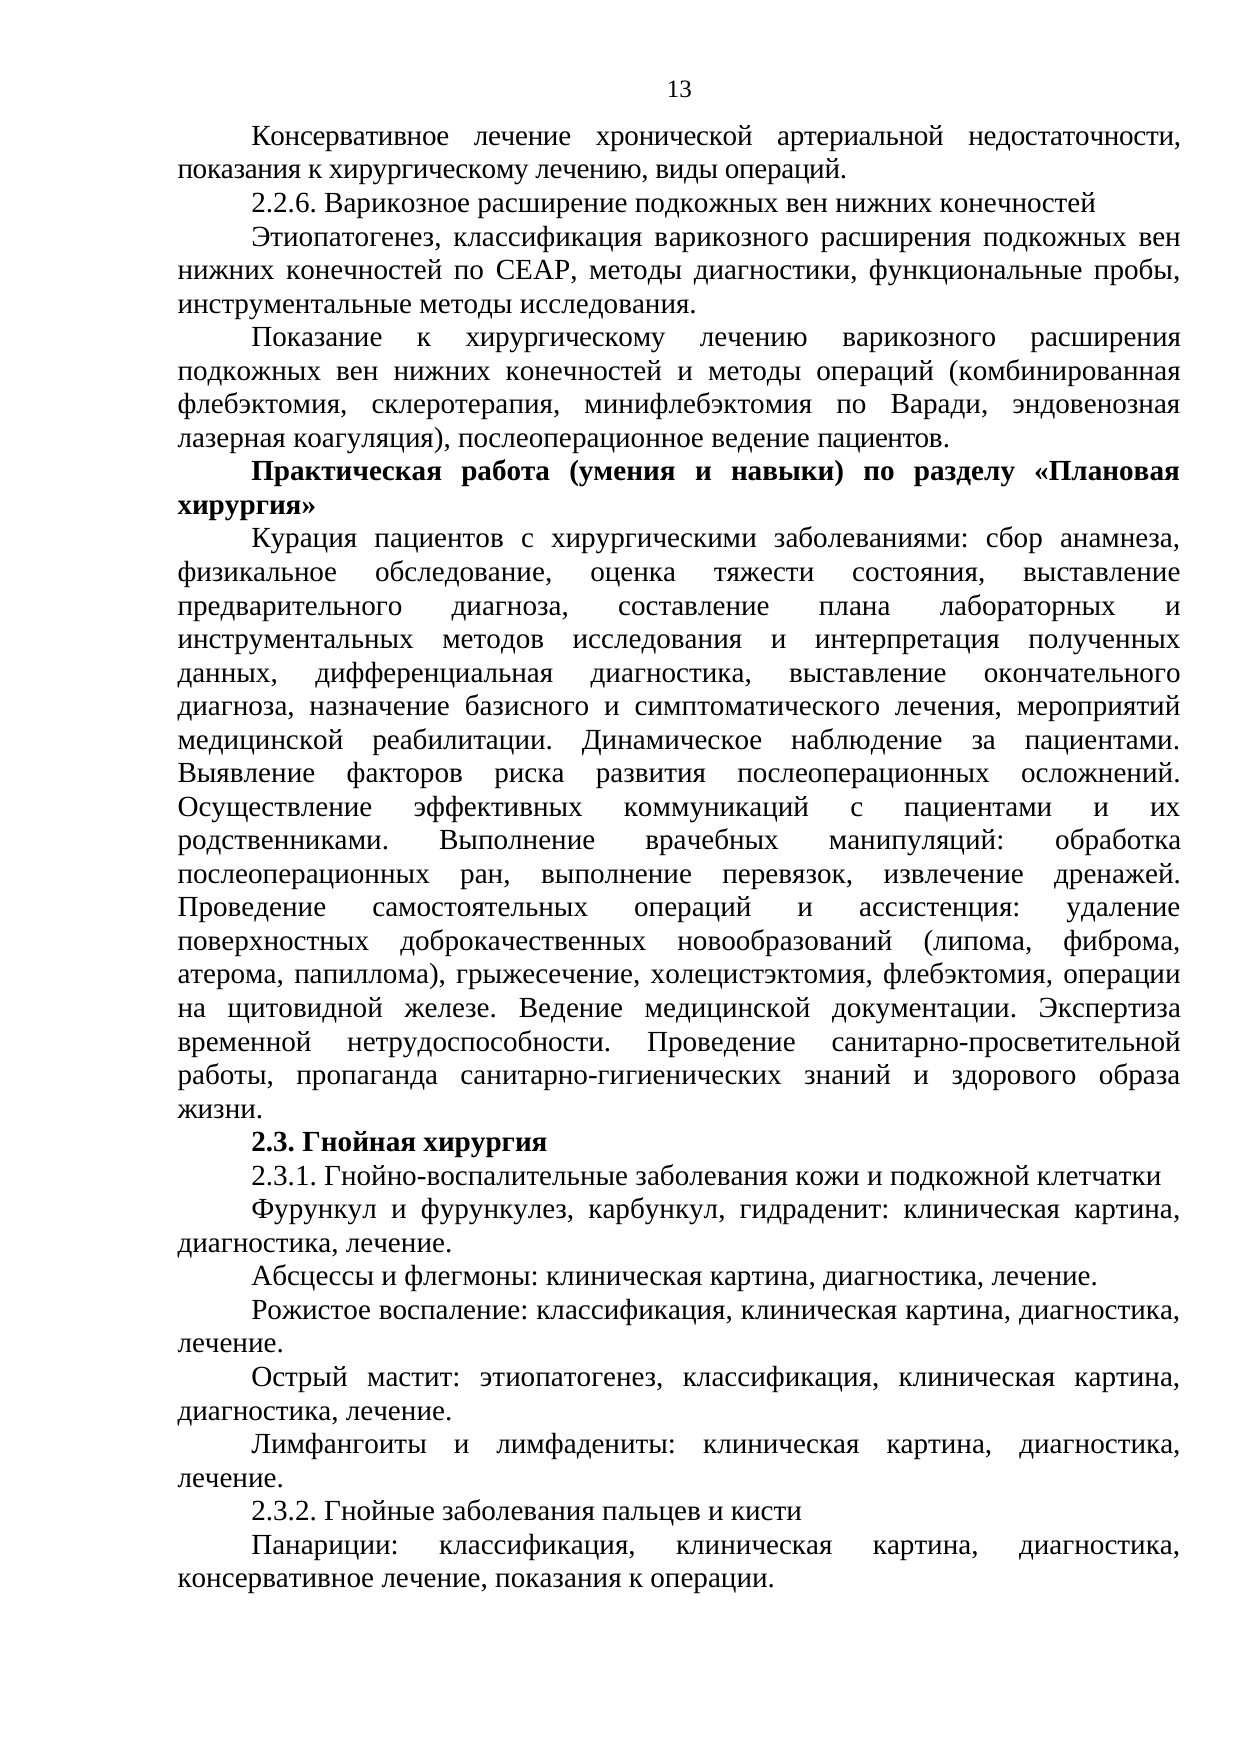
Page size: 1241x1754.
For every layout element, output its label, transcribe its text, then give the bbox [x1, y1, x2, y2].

text 2.3.2. Гнойные заболевания пальцев и кисти [177, 1493, 1181, 1527]
text Практическая работа (умения и навыки) по разделу «Плановая хирургия» [177, 453, 1181, 521]
text 2.3.1. Гнойно-воспалительные заболевания кожи и подкожной клетчатки [177, 1158, 1181, 1191]
text Панариции: классификация, клиническая картина, диагностика, консервативное лечение, показания к операции. [177, 1527, 1181, 1594]
text Фурункул и фурункулез, карбункул, гидраденит: клиническая картина, диагностика, лечение. [177, 1191, 1181, 1258]
text Курация пациентов с хирургическими заболеваниями: сбор анамнеза, физикальное обследование, оценка тяжести состояния, выставление предварительного диагноза, составление плана лабораторных и инструментальных методов исследования и интерпретация полученных данных, дифференциальная диагностика, выставление окончательного диагноза, назначение базисного и симптоматического лечения, мероприятий медицинской реабилитации. Динамическое наблюдение за пациентами. Выявление факторов риска развития послеоперационных осложнений. Осуществление эффективных коммуникаций с пациентами и их родственниками. Выполнение врачебных манипуляций: обработка послеоперационных ран, выполнение перевязок, извлечение дренажей. Проведение самостоятельных операций и ассистенция: удаление поверхностных доброкачественных новообразований (липома, фиброма, атерома, папиллома), грыжесечение, холецистэктомия, флебэктомия, операции на щитовидной железе. Ведение медицинской документации. Экспертиза временной нетрудоспособности. Проведение санитарно-просветительной работы, пропаганда санитарно-гигиенических знаний и здорового образа жизни. [177, 521, 1181, 1124]
text Острый мастит: этиопатогенез, классификация, клиническая картина, диагностика, лечение. [177, 1359, 1181, 1426]
text 2.2.6. Варикозное расширение подкожных вен нижних конечностей [177, 185, 1181, 219]
text Рожистое воспаление: классификация, клиническая картина, диагностика, лечение. [177, 1292, 1181, 1359]
text Лимфангоиты и лимфадениты: клиническая картина, диагностика, лечение. [177, 1426, 1181, 1493]
text Абсцессы и флегмоны: клиническая картина, диагностика, лечение. [177, 1258, 1181, 1292]
text Консервативное лечение хронической артериальной недостаточности, показания к хирургическому лечению, виды операций. [177, 118, 1181, 185]
text Этиопатогенез, классификация варикозного расширения подкожных вен нижних конечностей по CEAP, методы диагностики, функциональные пробы, инструментальные методы исследования. [177, 219, 1181, 319]
text Показание к хирургическому лечению варикозного расширения подкожных вен нижних конечностей и методы операций (комбинированная флебэктомия, склеротерапия, минифлебэктомия по Варади, эндовенозная лазерная коагуляция), послеоперационное ведение пациентов. [177, 319, 1181, 453]
text 2.3. Гнойная хирургия [177, 1124, 1181, 1158]
